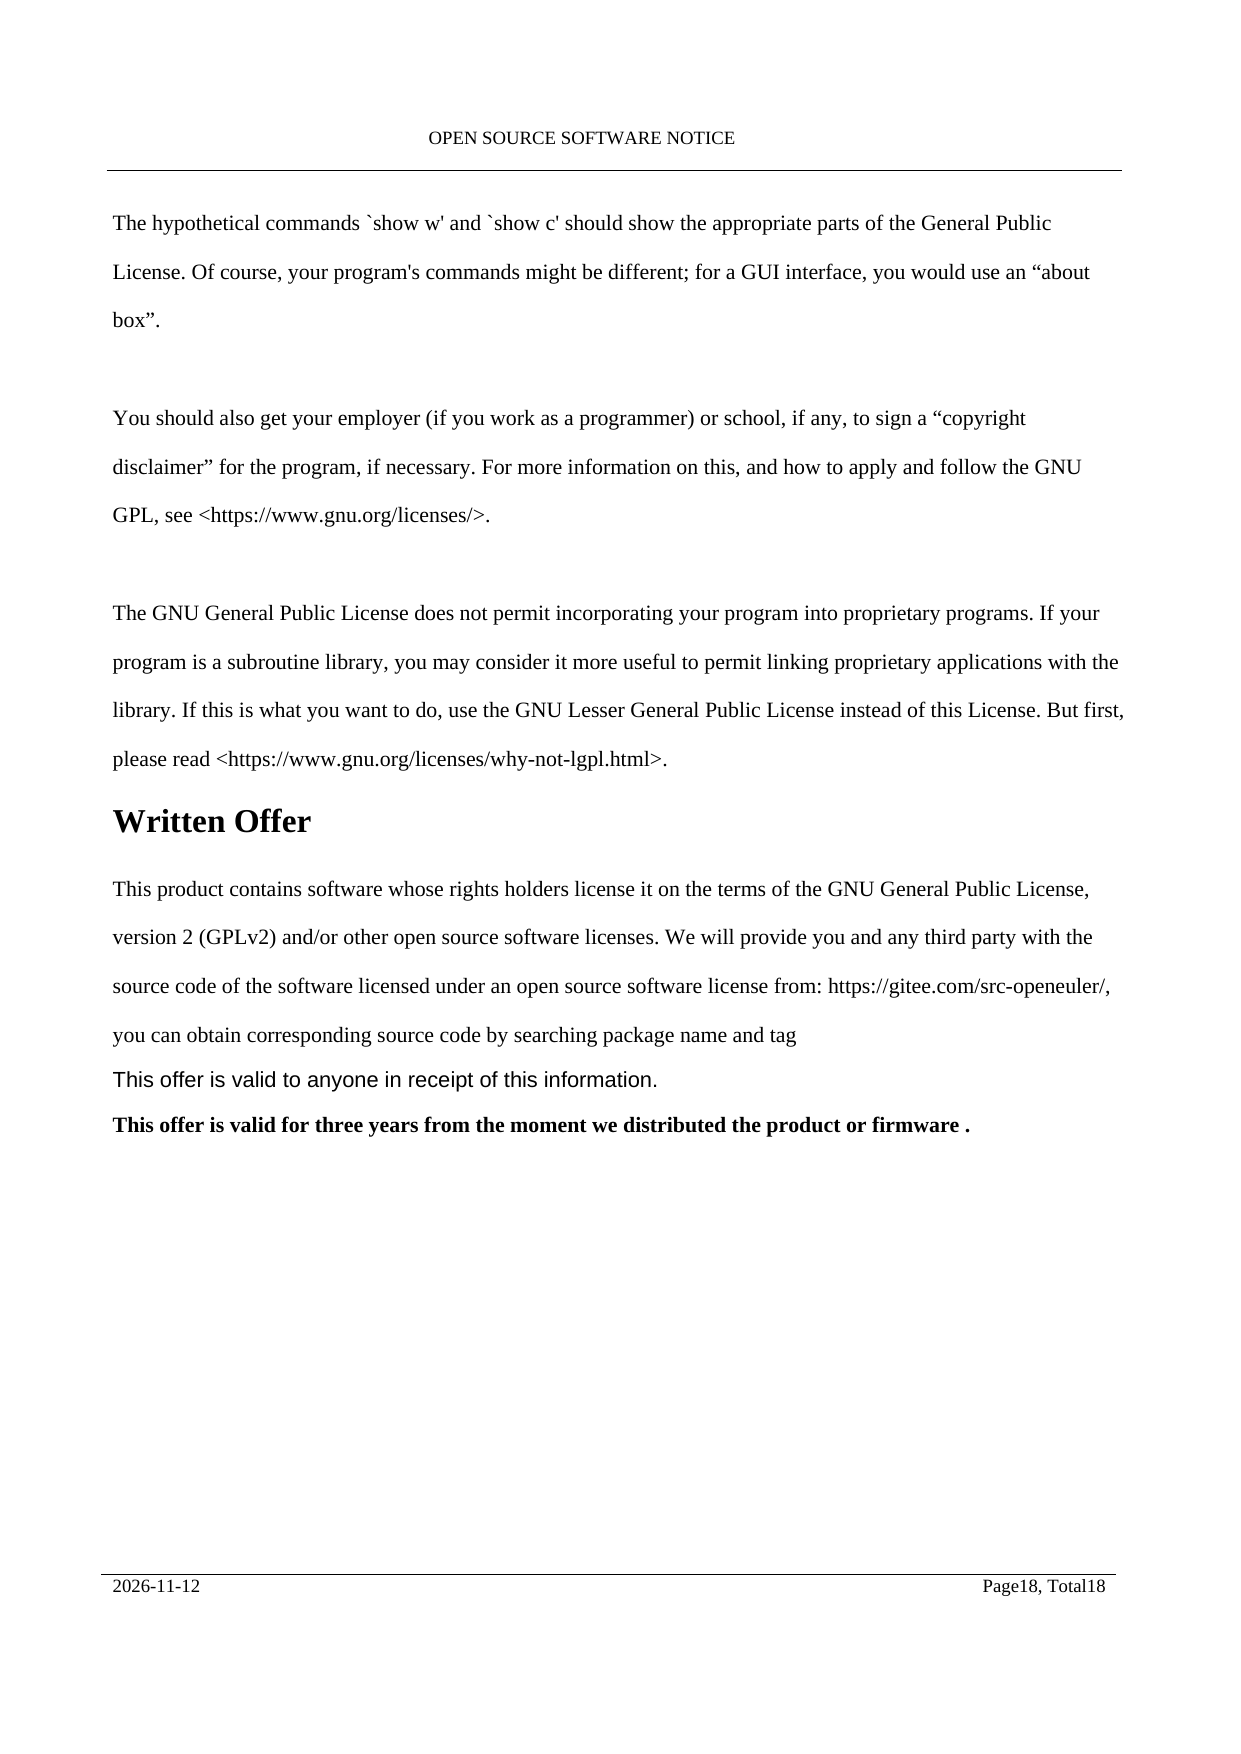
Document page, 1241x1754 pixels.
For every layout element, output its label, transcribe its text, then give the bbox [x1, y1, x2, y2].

text This offer is valid for three years from the moment we distributed the product or firmware . [112, 1108, 1128, 1141]
text This product contains software whose rights holders license it on the terms of the GNU General Public License, version 2 (GPLv2) and/or other open source software licenses. We will provide you and any third party with the source code of the software licensed under an open source software license from: https://gitee.com/src-openeuler/, you can obtain corresponding source code by searching package name and tag [112, 872, 1128, 1051]
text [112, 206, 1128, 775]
text This offer is valid to anyone in receipt of this information. [112, 1063, 1128, 1096]
text Written Offer [112, 788, 1128, 853]
